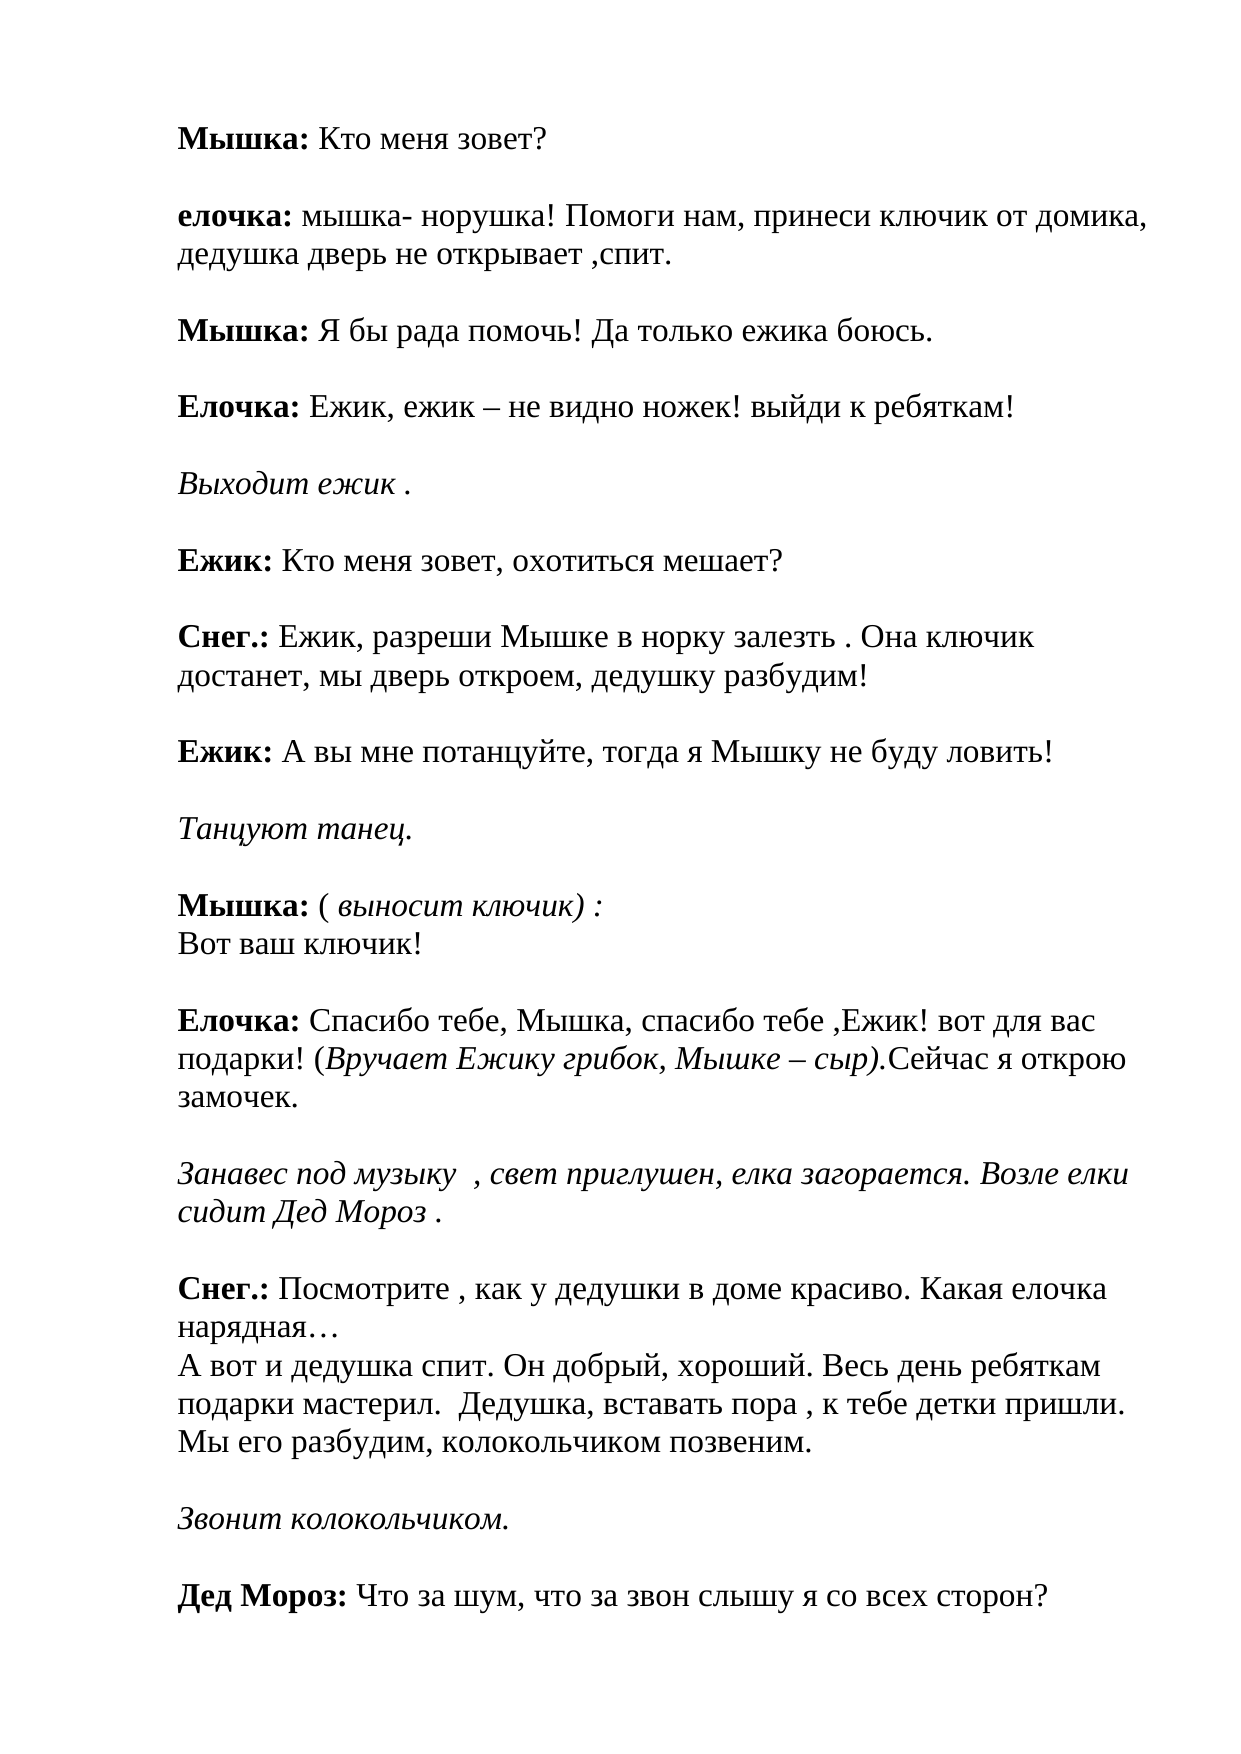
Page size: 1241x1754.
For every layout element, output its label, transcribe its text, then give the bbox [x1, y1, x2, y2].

text Вот ваш ключик! [177, 923, 1152, 961]
text Елочка: Спасибо тебе, Мышка, спасибо тебе ,Ежик! вот для вас подарки! (Вручает Ежику грибок, Мышке – сыр).Сейчас я открою замочек. [177, 1000, 1152, 1115]
text Выходит ежик . [177, 463, 1152, 501]
text Занавес под музыку , свет приглушен, елка загорается. Возле елки сидит Дед Мороз . [177, 1153, 1152, 1230]
text Звонит колокольчиком. [177, 1498, 1152, 1536]
text Мышка: Кто меня зовет? [177, 118, 1152, 156]
text Ежик: Кто меня зовет, охотиться мешает? [177, 540, 1152, 578]
text А вот и дедушка спит. Он добрый, хороший. Весь день ребяткам подарки мастерил. Дедушка, вставать пора , к тебе детки пришли. Мы его разбудим, колокольчиком позвеним. [177, 1345, 1152, 1460]
text Снег.: Посмотрите , как у дедушки в доме красиво. Какая елочка нарядная… [177, 1268, 1152, 1345]
text Елочка: Ежик, ежик – не видно ножек! выйди к ребяткам! [177, 386, 1152, 425]
text Снег.: Ежик, разреши Мышке в норку залезть . Она ключик достанет, мы дверь откроем, дедушку разбудим! [177, 616, 1152, 693]
text Мышка: ( выносит ключик) : [177, 885, 1152, 923]
text Дед Мороз: Что за шум, что за звон слышу я со всех сторон? [177, 1575, 1152, 1613]
text Ежик: А вы мне потанцуйте, тогда я Мышку не буду ловить! [177, 731, 1152, 770]
text елочка: мышка- норушка! Помоги нам, принеси ключик от домика, дедушка дверь не открывает ,спит. [177, 195, 1152, 271]
text Танцуют танец. [177, 808, 1152, 846]
text Мышка: Я бы рада помочь! Да только ежика боюсь. [177, 310, 1152, 348]
